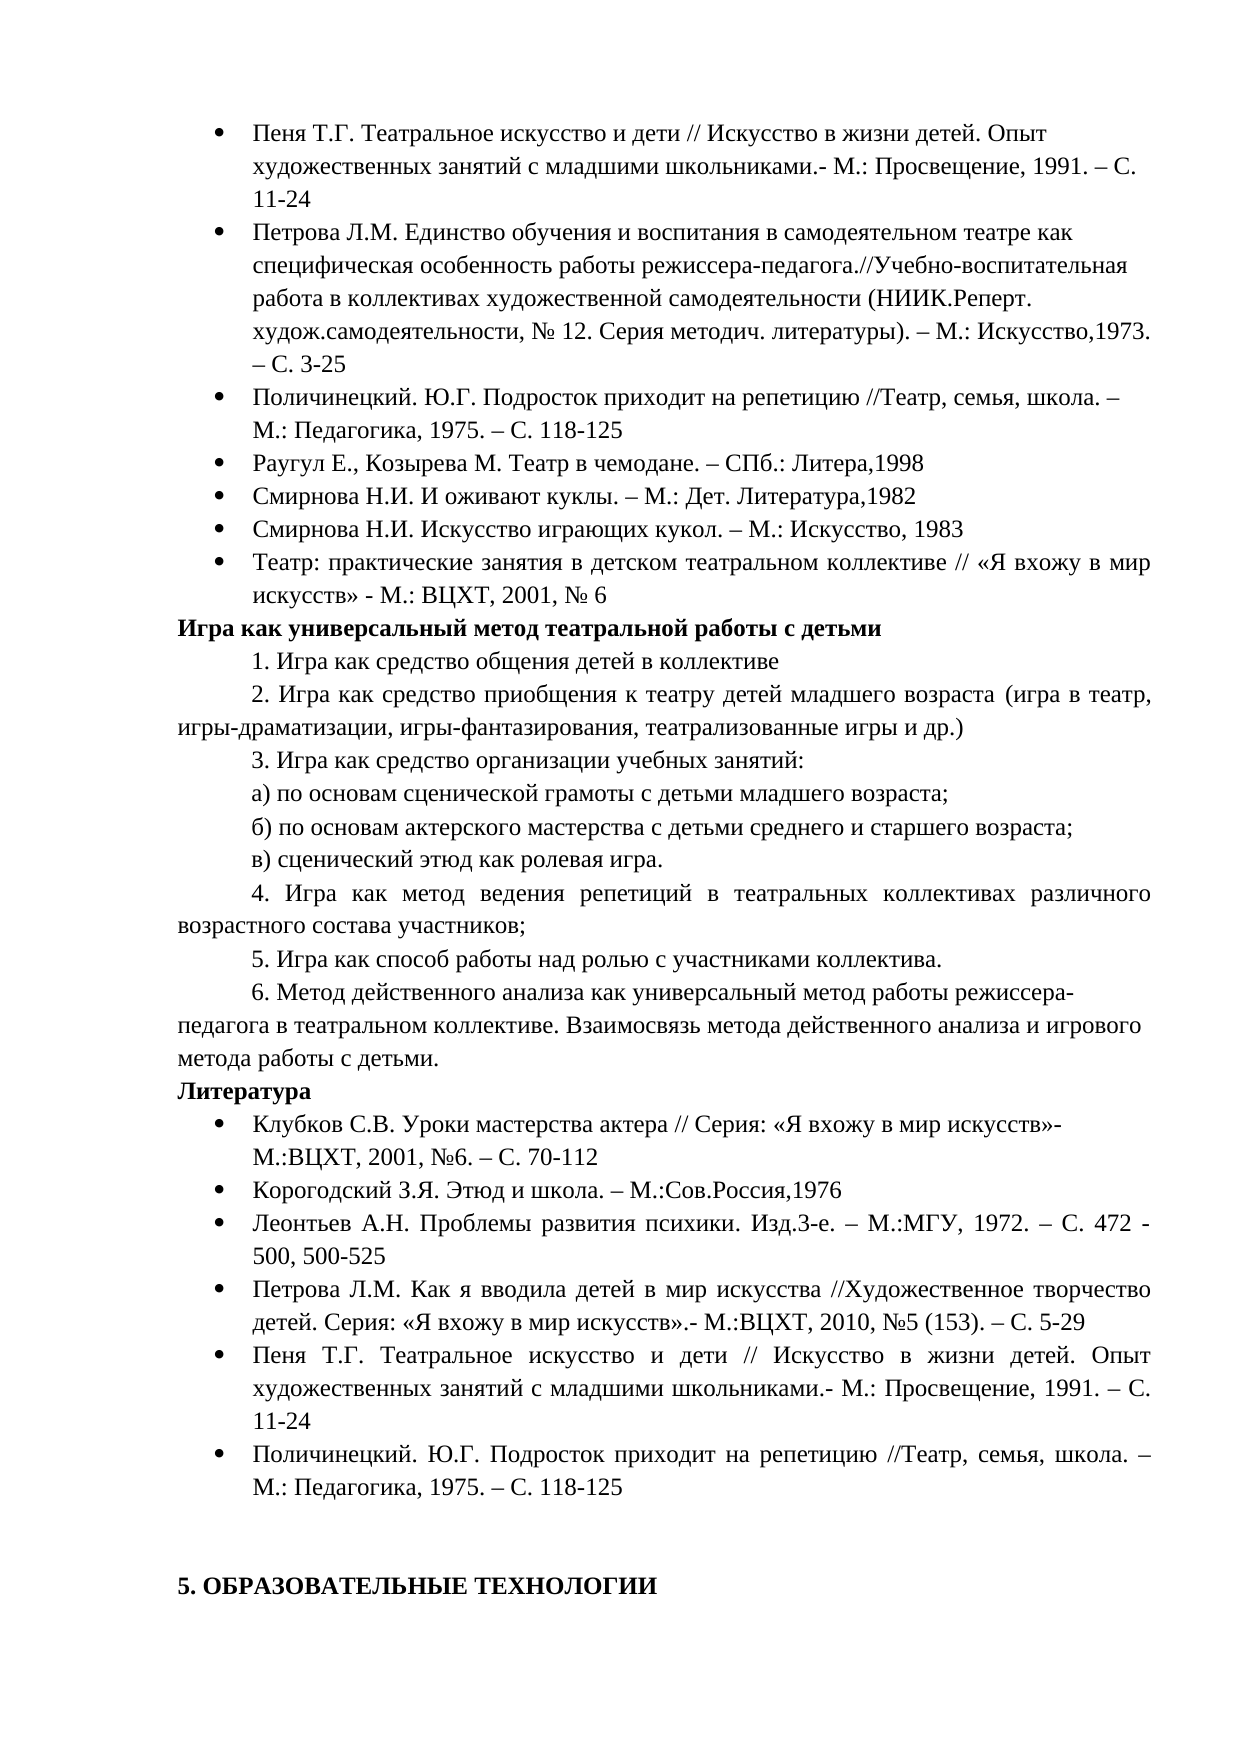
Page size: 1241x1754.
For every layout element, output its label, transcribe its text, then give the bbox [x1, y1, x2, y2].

list Раугул Е., Козырева М. Театр в чемодане. – СПб.: Литера,1998 [215, 448, 1152, 477]
text 3. Игра как средство организации учебных занятий: [177, 746, 1152, 774]
text б) по основам актерского мастерства с детьми среднего и старшего возраста; [177, 812, 1152, 840]
list Петрова Л.М. Как я вводила детей в мир искусства //Художественное творчество детей. Серия: «Я вхожу в мир искусств».- М.:ВЦХТ, 2010, №5 (153). – С. 5-29 [215, 1274, 1152, 1336]
list Леонтьев А.Н. Проблемы развития психики. Изд.3-е. – М.:МГУ, 1972. – С. 472 -500, 500-525 [215, 1208, 1152, 1269]
text Игра как универсальный метод театральной работы с детьми [177, 613, 1152, 642]
text 5. ОБРАЗОВАТЕЛЬНЫЕ ТЕХНОЛОГИИ [177, 1571, 1152, 1600]
text 6. Метод действенного анализа как универсальный метод работы режиссера-педагога в театральном коллективе. Взаимосвязь метода действенного анализа и игрового метода работы с детьми. [177, 977, 1152, 1071]
list Смирнова Н.И. И оживают куклы. – М.: Дет. Литература,1982 [215, 481, 1152, 510]
text 2. Игра как средство приобщения к театру детей младшего возраста (игра в театр, игры-драматизации, игры-фантазирования, театрализованные игры и др.) [177, 679, 1152, 741]
text а) по основам сценической грамоты с детьми младшего возраста; [177, 778, 1152, 807]
list Поличинецкий. Ю.Г. Подросток приходит на репетицию //Театр, семья, школа. – М.: Педагогика, 1975. – С. 118-125 [215, 1439, 1152, 1501]
list Поличинецкий. Ю.Г. Подросток приходит на репетицию //Театр, семья, школа. – М.: Педагогика, 1975. – С. 118-125 [215, 382, 1152, 444]
list Корогодский З.Я. Этюд и школа. – М.:Сов.Россия,1976 [215, 1175, 1152, 1203]
text Литература [177, 1076, 1152, 1104]
list Смирнова Н.И. Искусство играющих кукол. – М.: Искусство, 1983 [215, 514, 1152, 543]
text 4. Игра как метод ведения репетиций в театральных коллективах различного возрастного состава участников; [177, 878, 1152, 939]
text 5. Игра как способ работы над ролью с участниками коллектива. [177, 944, 1152, 972]
text 1. Игра как средство общения детей в коллективе [177, 646, 1152, 675]
list Клубков С.В. Уроки мастерства актера // Серия: «Я вхожу в мир искусств»- М.:ВЦХТ, 2001, №6. – С. 70-112 [215, 1109, 1152, 1171]
list Театр: практические занятия в детском театральном коллективе // «Я вхожу в мир искусств» - М.: ВЦХТ, 2001, № 6 [215, 547, 1152, 609]
list Пеня Т.Г. Театральное искусство и дети // Искусство в жизни детей. Опыт художественных занятий с младшими школьниками.- М.: Просвещение, 1991. – С. 11-24 [215, 1340, 1152, 1435]
list Пеня Т.Г. Театральное искусство и дети // Искусство в жизни детей. Опыт художественных занятий с младшими школьниками.- М.: Просвещение, 1991. – С. 11-24 [215, 118, 1152, 213]
list Петрова Л.М. Единство обучения и воспитания в самодеятельном театре как специфическая особенность работы режиссера-педагога.//Учебно-воспитательная работа в коллективах художественной самодеятельности (НИИК.Реперт. худож.самодеятельности, № 12. Серия методич. литературы). – М.: Искусство,1973. – С. 3-25 [215, 217, 1152, 378]
text в) сценический этюд как ролевая игра. [177, 844, 1152, 873]
